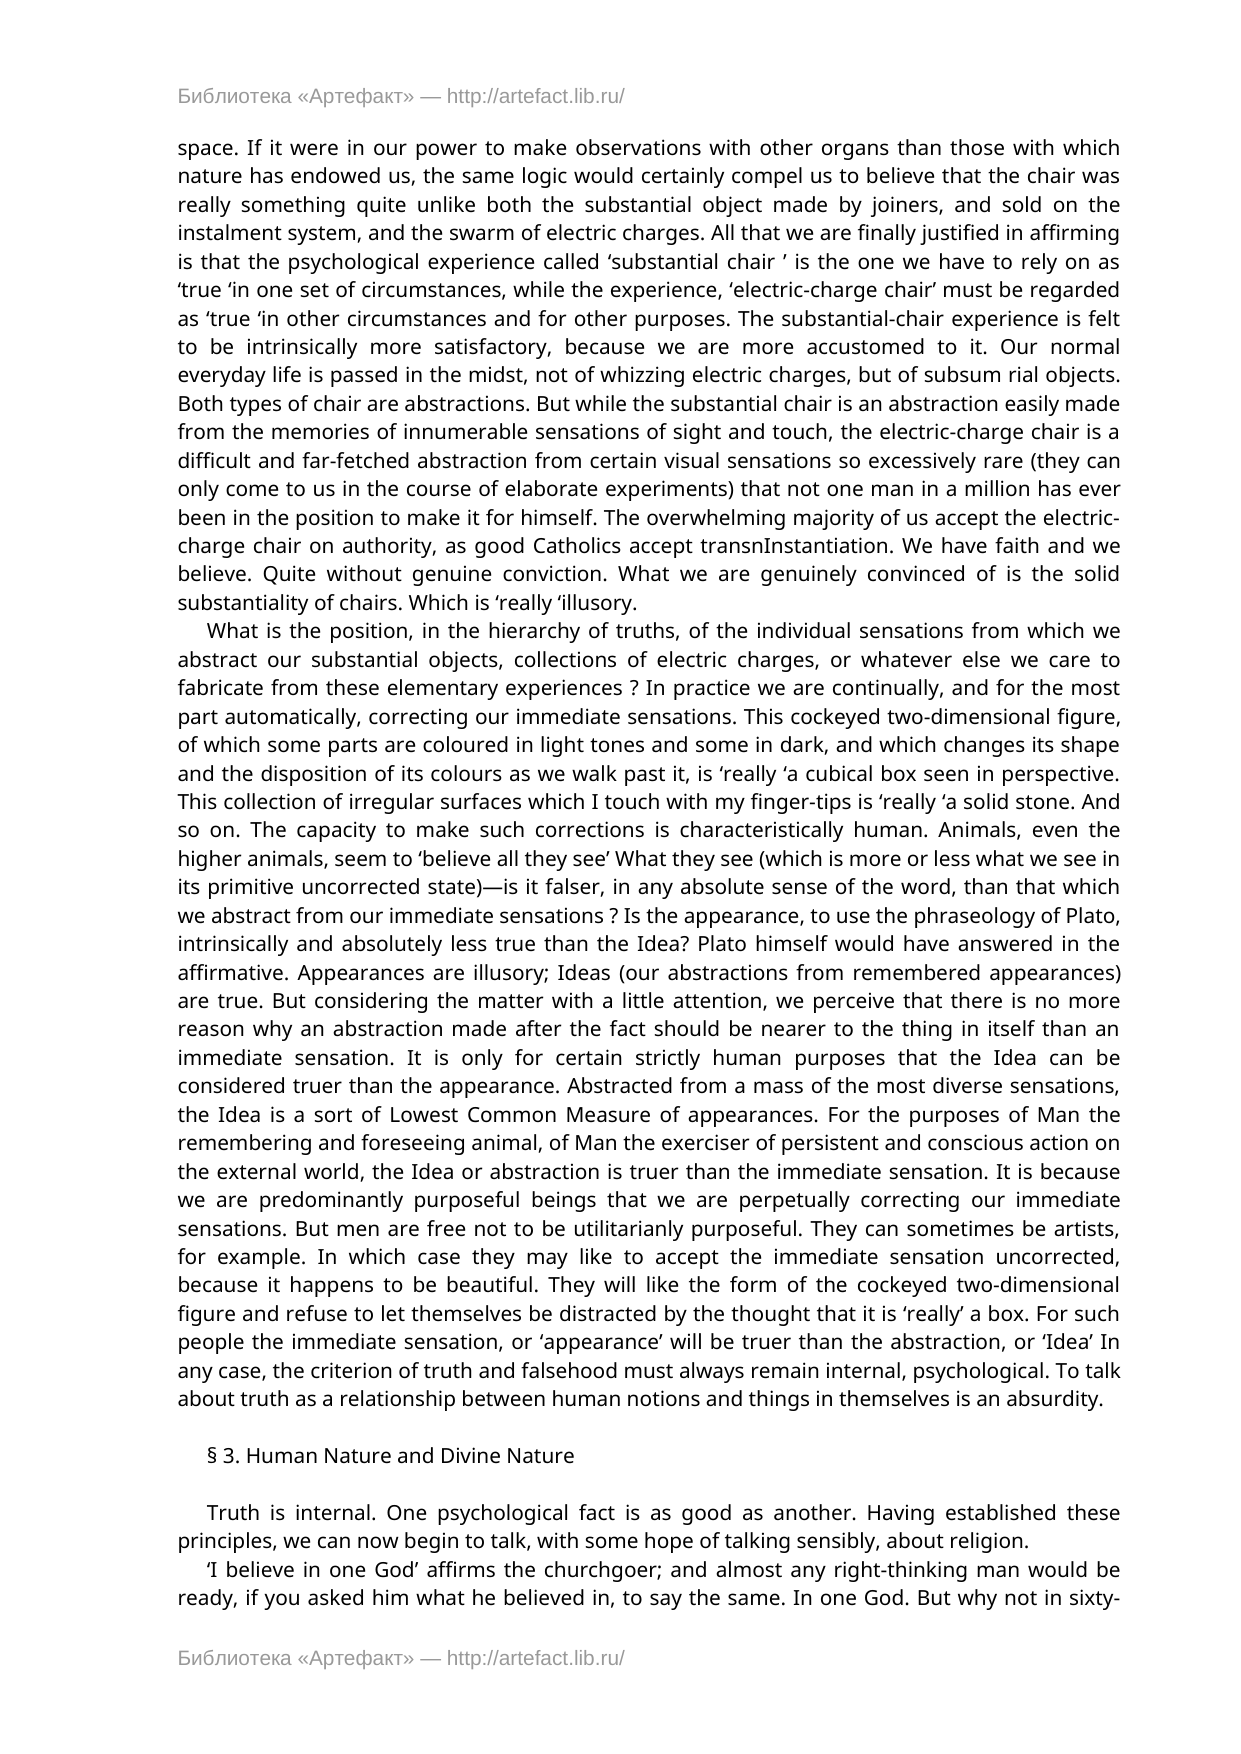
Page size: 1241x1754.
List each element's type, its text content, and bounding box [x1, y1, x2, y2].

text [177, 133, 1122, 616]
text What is the position, in the hierarchy of truths, of the individual sensations from which we abstract our substantial objects, collections of electric charges, or whatever else we care to fabricate from these elementary experiences ? In practice we are continually, and for the most part automatically, correcting our immediate sensations. This cockeyed two-dimensional figure, of which some parts are coloured in light tones and some in dark, and which changes its shape and the disposition of its colours as we walk past it, is ‘really ‘a cubical box seen in perspective. This collection of irregular surfaces which I touch with my finger-tips is ‘really ‘a solid stone. And so on. The capacity to make such corrections is characteristically human. Animals, even the higher animals, seem to ‘believe all they see’ What they see (which is more or less what we see in its primitive uncorrected state)—is it falser, in any absolute sense of the word, than that which we abstract from our immediate sensations ? Is the appearance, to use the phraseology of Plato, intrinsically and absolutely less true than the Idea? Plato himself would have answered in the affirmative. Appearances are illusory; Ideas (our abstractions from remembered appearances) are true. But considering the matter with a little attention, we perceive that there is no more reason why an abstraction made after the fact should be nearer to the thing in itself than an immediate sensation. It is only for certain strictly human purposes that the Idea can be considered truer than the appearance. Abstracted from a mass of the most diverse sensations, the Idea is a sort of Lowest Common Measure of appearances. For the purposes of Man the remembering and foreseeing animal, of Man the exerciser of persistent and conscious action on the external world, the Idea or abstraction is truer than the immediate sensation. It is because we are predominantly purposeful beings that we are perpetually correcting our immediate sensations. But men are free not to be utilitarianly purposeful. They can sometimes be artists, for example. In which case they may like to accept the immediate sensation uncorrected, because it happens to be beautiful. They will like the form of the cockeyed two-dimensional figure and refuse to let themselves be distracted by the thought that it is ‘really’ a box. For such people the immediate sensation, or ‘appearance’ will be truer than the abstraction, or ‘Idea’ In any case, the criterion of truth and falsehood must always remain internal, psychological. To talk about truth as a relationship between human notions and things in themselves is an absurdity. [177, 616, 1122, 1413]
text Truth is internal. One psychological fact is as good as another. Having established these principles, we can now begin to talk, with some hope of talking sensibly, about religion. [177, 1498, 1122, 1555]
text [177, 1555, 1122, 1612]
text § 3. Human Nature and Divine Nature [177, 1441, 1122, 1469]
